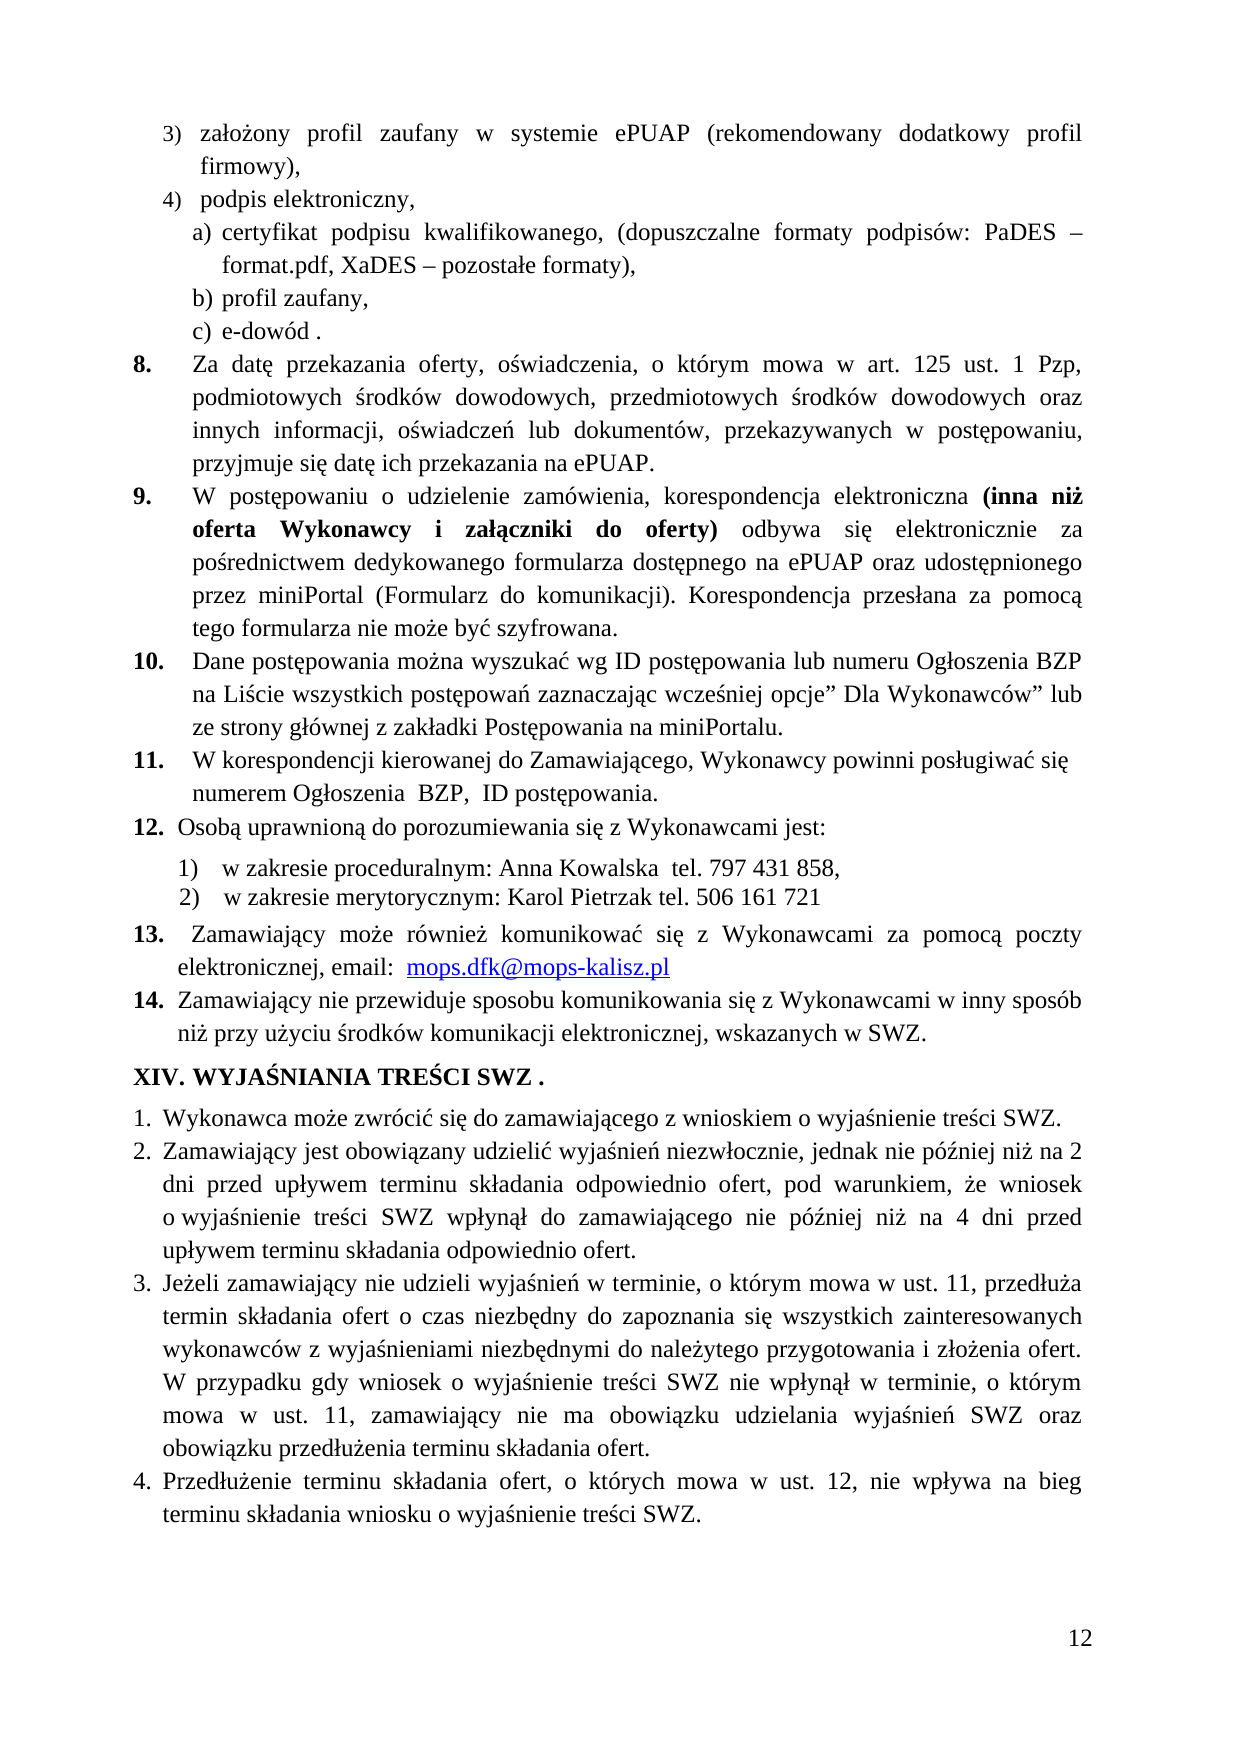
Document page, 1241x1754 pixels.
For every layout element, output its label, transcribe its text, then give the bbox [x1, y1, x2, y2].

list certyfikat podpisu kwalifikowanego, (dopuszczalne formaty podpisów: PaDES – format.pdf, XaDES – pozostałe formaty), [192, 217, 1083, 279]
list Za datę przekazania oferty, oświadczenia, o którym mowa w art. 125 ust. 1 Pzp, podmiotowych środków dowodowych, przedmiotowych środków dowodowych oraz innych informacji, oświadczeń lub dokumentów, przekazywanych w postępowaniu, przyjmuje się datę ich przekazania na ePUAP. [133, 349, 1083, 477]
list Zamawiający nie przewiduje sposobu komunikowania się z Wykonawcami w inny sposób niż przy użyciu środków komunikacji elektronicznej, wskazanych w SWZ. [133, 985, 1083, 1047]
list W korespondencji kierowanej do Zamawiającego, Wykonawcy powinni posługiwać się numerem Ogłoszenia BZP, ID postępowania. [133, 746, 1083, 807]
list Zamawiający jest obowiązany udzielić wyjaśnień niezwłocznie, jednak nie później niż na 2 dni przed upływem terminu składania odpowiednio ofert, pod warunkiem, że wniosek o wyjaśnienie treści SWZ wpłynął do zamawiającego nie później niż na 4 dni przed upływem terminu składania odpowiednio ofert. [133, 1136, 1083, 1264]
list Osobą uprawnioną do porozumiewania się z Wykonawcami jest: [133, 812, 1083, 840]
list w zakresie merytorycznym: Karol Pietrzak tel. 506 161 721 [179, 882, 1083, 910]
list Wykonawca może zwrócić się do zamawiającego z wnioskiem o wyjaśnienie treści SWZ. [133, 1103, 1083, 1132]
list WYJAŚNIANIA TREŚCI SWZ . [133, 1062, 1092, 1091]
list założony profil zaufany w systemie ePUAP (rekomendowany dodatkowy profil firmowy), [162, 118, 1083, 180]
list profil zaufany, [192, 283, 1083, 312]
list w zakresie proceduralnym: Anna Kowalska tel. 797 431 858, [177, 853, 1083, 882]
list podpis elektroniczny, [162, 184, 1083, 213]
list Dane postępowania można wyszukać wg ID postępowania lub numeru Ogłoszenia BZP na Liście wszystkich postępowań zaznaczając wcześniej opcje” Dla Wykonawców” lub ze strony głównej z zakładki Postępowania na miniPortalu. [133, 646, 1083, 741]
list W postępowaniu o udzielenie zamówienia, korespondencja elektroniczna (inna niż oferta Wykonawcy i załączniki do oferty) odbywa się elektronicznie za pośrednictwem dedykowanego formularza dostępnego na ePUAP oraz udostępnionego przez miniPortal (Formularz do komunikacji). Korespondencja przesłana za pomocą tego formularza nie może być szyfrowana. [133, 481, 1083, 642]
list Przedłużenie terminu składania ofert, o których mowa w ust. 12, nie wpływa na bieg terminu składania wniosku o wyjaśnienie treści SWZ. [133, 1466, 1083, 1528]
list Zamawiający może również komunikować się z Wykonawcami za pomocą poczty elektronicznej, email: mops.dfk@mops-kalisz.pl [133, 919, 1083, 981]
list Jeżeli zamawiający nie udzieli wyjaśnień w terminie, o którym mowa w ust. 11, przedłuża termin składania ofert o czas niezbędny do zapoznania się wszystkich zainteresowanych wykonawców z wyjaśnieniami niezbędnymi do należytego przygotowania i złożenia ofert. W przypadku gdy wniosek o wyjaśnienie treści SWZ nie wpłynął w terminie, o którym mowa w ust. 11, zamawiający nie ma obowiązku udzielania wyjaśnień SWZ oraz obowiązku przedłużenia terminu składania ofert. [133, 1268, 1083, 1462]
list e-dowód . [192, 316, 1083, 345]
